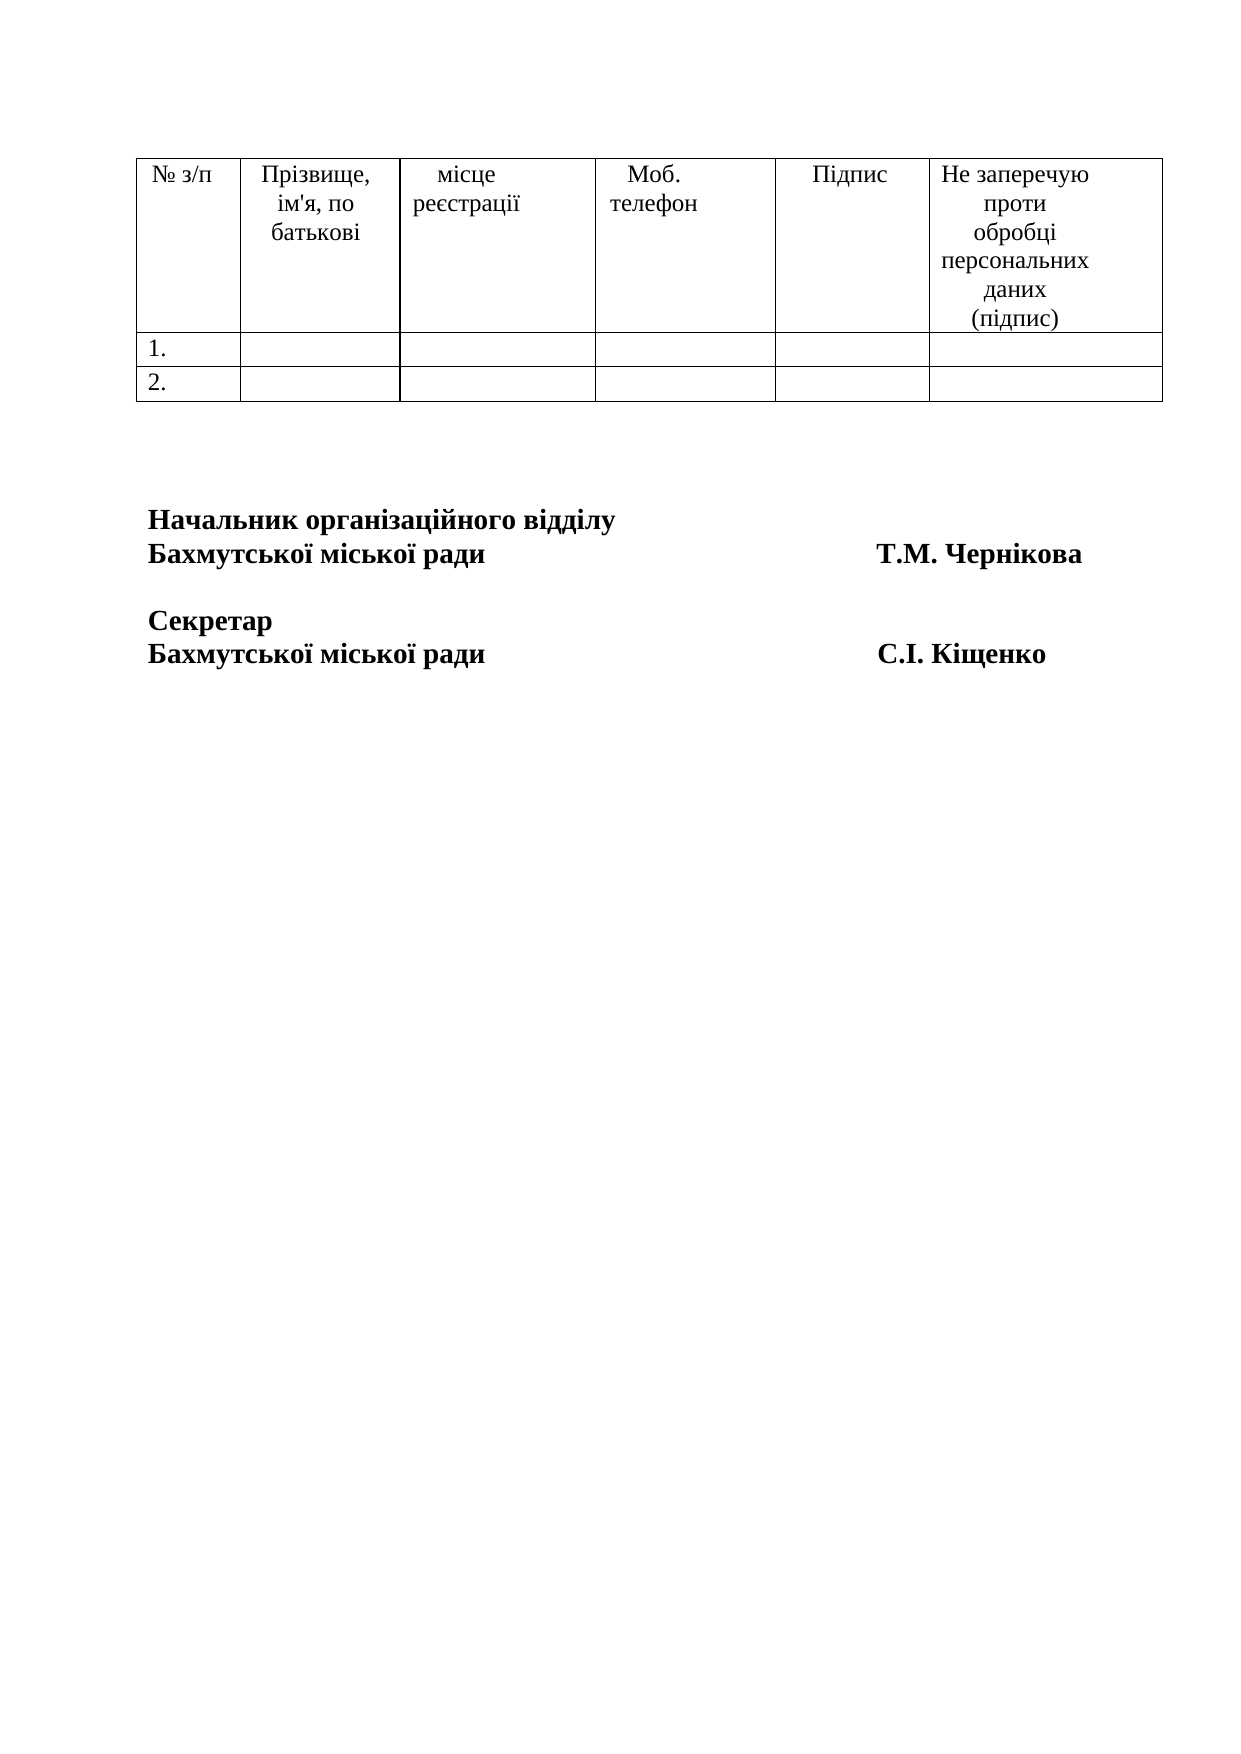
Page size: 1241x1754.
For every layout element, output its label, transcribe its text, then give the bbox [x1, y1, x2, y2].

text Бахмутської міської ради Т.М. Чернікова [148, 536, 1152, 569]
table_cell [241, 333, 399, 366]
table_cell [241, 367, 399, 401]
table_header Прізвище, ім'я, по батькові [241, 159, 399, 332]
table_cell [401, 333, 595, 366]
table_cell 1. [137, 333, 240, 366]
table_header Не заперечую проти обробці персональних даних (підпис) [930, 159, 1162, 332]
table_cell [930, 367, 1162, 401]
text Бахмутської міської ради С.І. Кіщенко [148, 637, 1152, 670]
table_header Моб. телефон [596, 159, 775, 332]
text Секретар [148, 603, 1152, 637]
table_cell 2. [137, 367, 240, 401]
text Начальник організаційного відділу [148, 502, 1152, 536]
table_cell [930, 333, 1162, 366]
table_cell [596, 367, 775, 401]
table_cell [776, 367, 929, 401]
table_cell [401, 367, 595, 401]
table_header Підпис [776, 159, 929, 332]
table_header № з/п [137, 159, 240, 332]
table_cell [776, 333, 929, 366]
table_cell [596, 333, 775, 366]
table_header місце реєстрації [401, 159, 595, 332]
